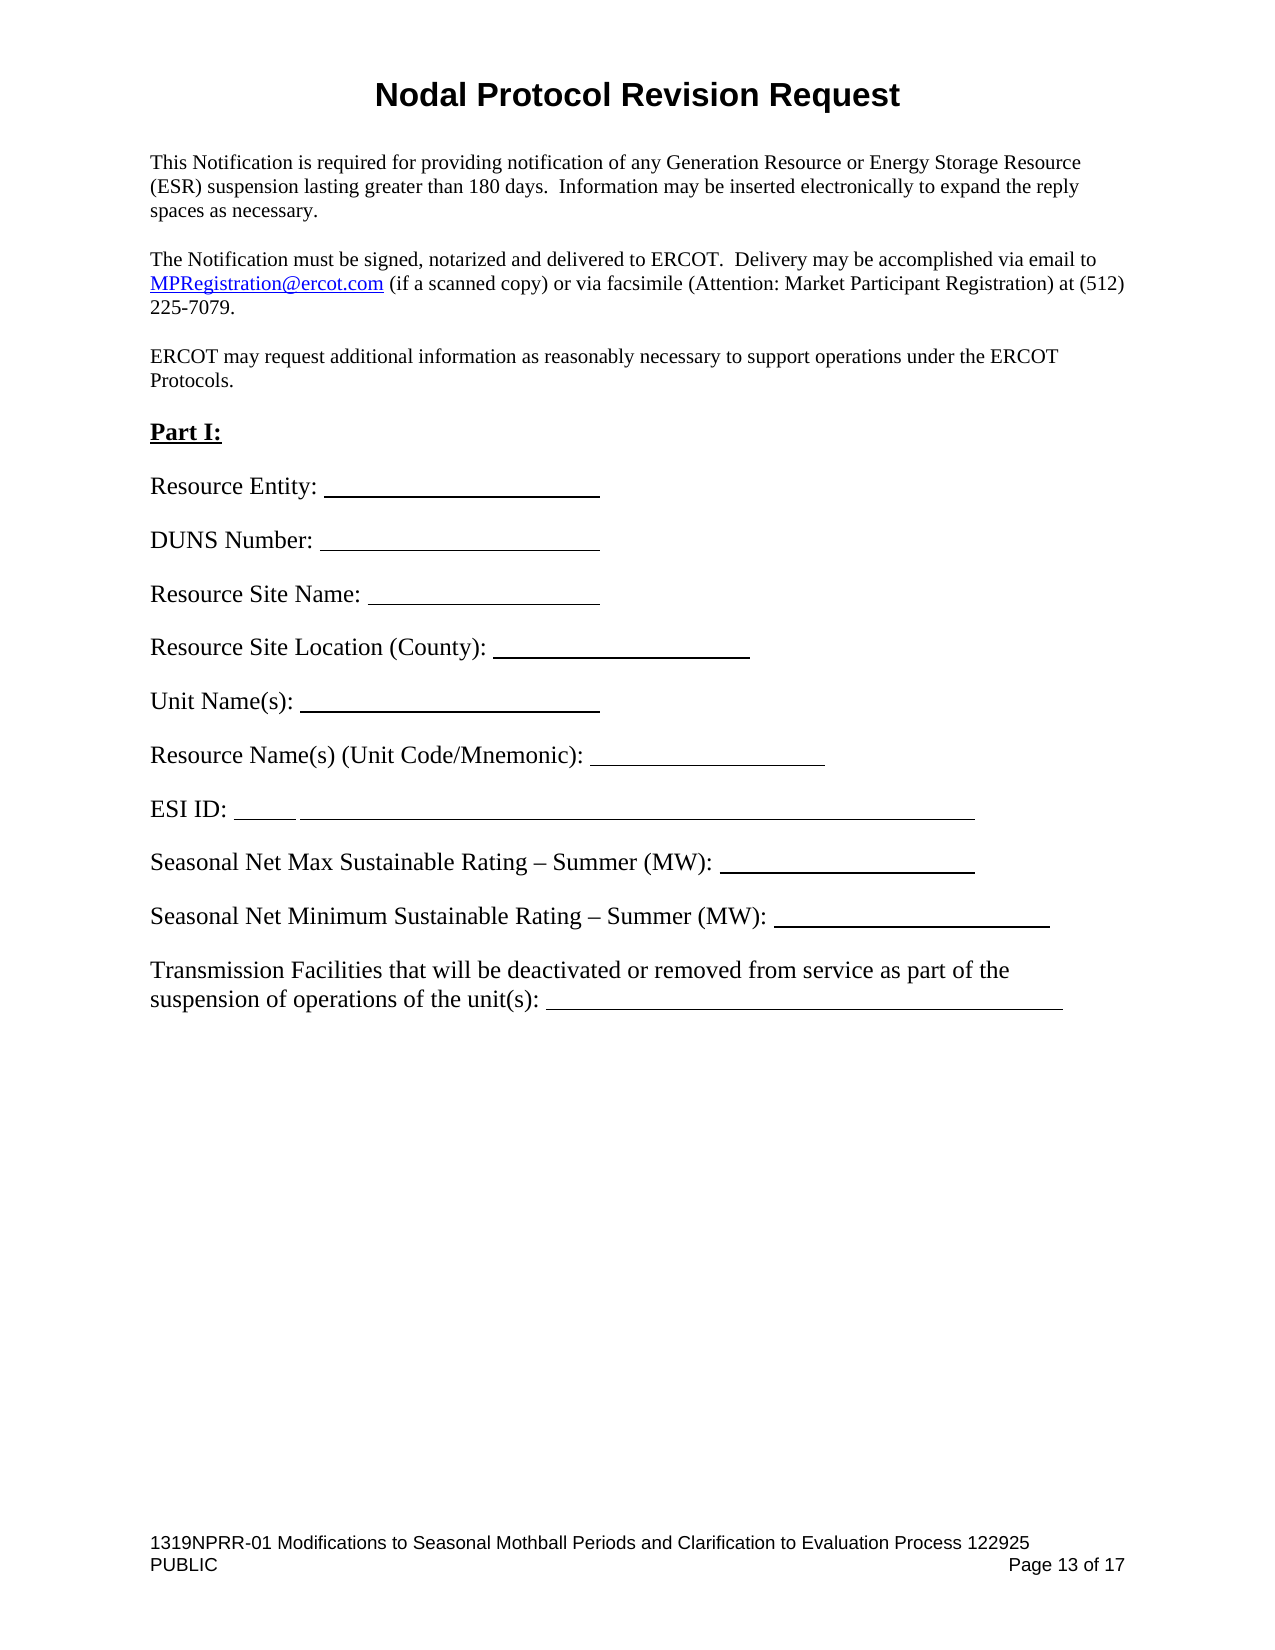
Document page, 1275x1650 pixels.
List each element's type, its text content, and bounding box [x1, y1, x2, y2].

text Unit Name(s): [150, 686, 1125, 715]
text Resource Site Name: [150, 579, 1125, 607]
text Resource Site Location (County): [150, 632, 1125, 661]
text This Notification is required for providing notification of any Generation Resource or Energy Storage Resource (ESR) suspension lasting greater than 180 days. Information may be inserted electronically to expand the reply spaces as necessary. [150, 150, 1125, 222]
text Transmission Facilities that will be deactivated or removed from service as part of the suspension of operations of the unit(s): [150, 955, 1038, 1012]
text Seasonal Net Minimum Sustainable Rating – Summer (MW): [150, 901, 1125, 930]
text Resource Name(s) (Unit Code/Mnemonic): [150, 740, 1125, 769]
text The Notification must be signed, notarized and delivered to ERCOT. Delivery may be accomplished via email to MPRegistration@ercot.com (if a scanned copy) or via facsimile (Attention: Market Participant Registration) at (512) 225-7079. [150, 247, 1125, 319]
text Seasonal Net Max Sustainable Rating – Summer (MW): [150, 847, 1125, 876]
text ERCOT may request additional information as reasonably necessary to support operations under the ERCOT Protocols. [150, 344, 1125, 392]
text Resource Entity: [150, 471, 1125, 500]
text DUNS Number: [150, 525, 1125, 554]
text ESI ID: [150, 794, 1125, 822]
text Part I: [150, 417, 1125, 446]
